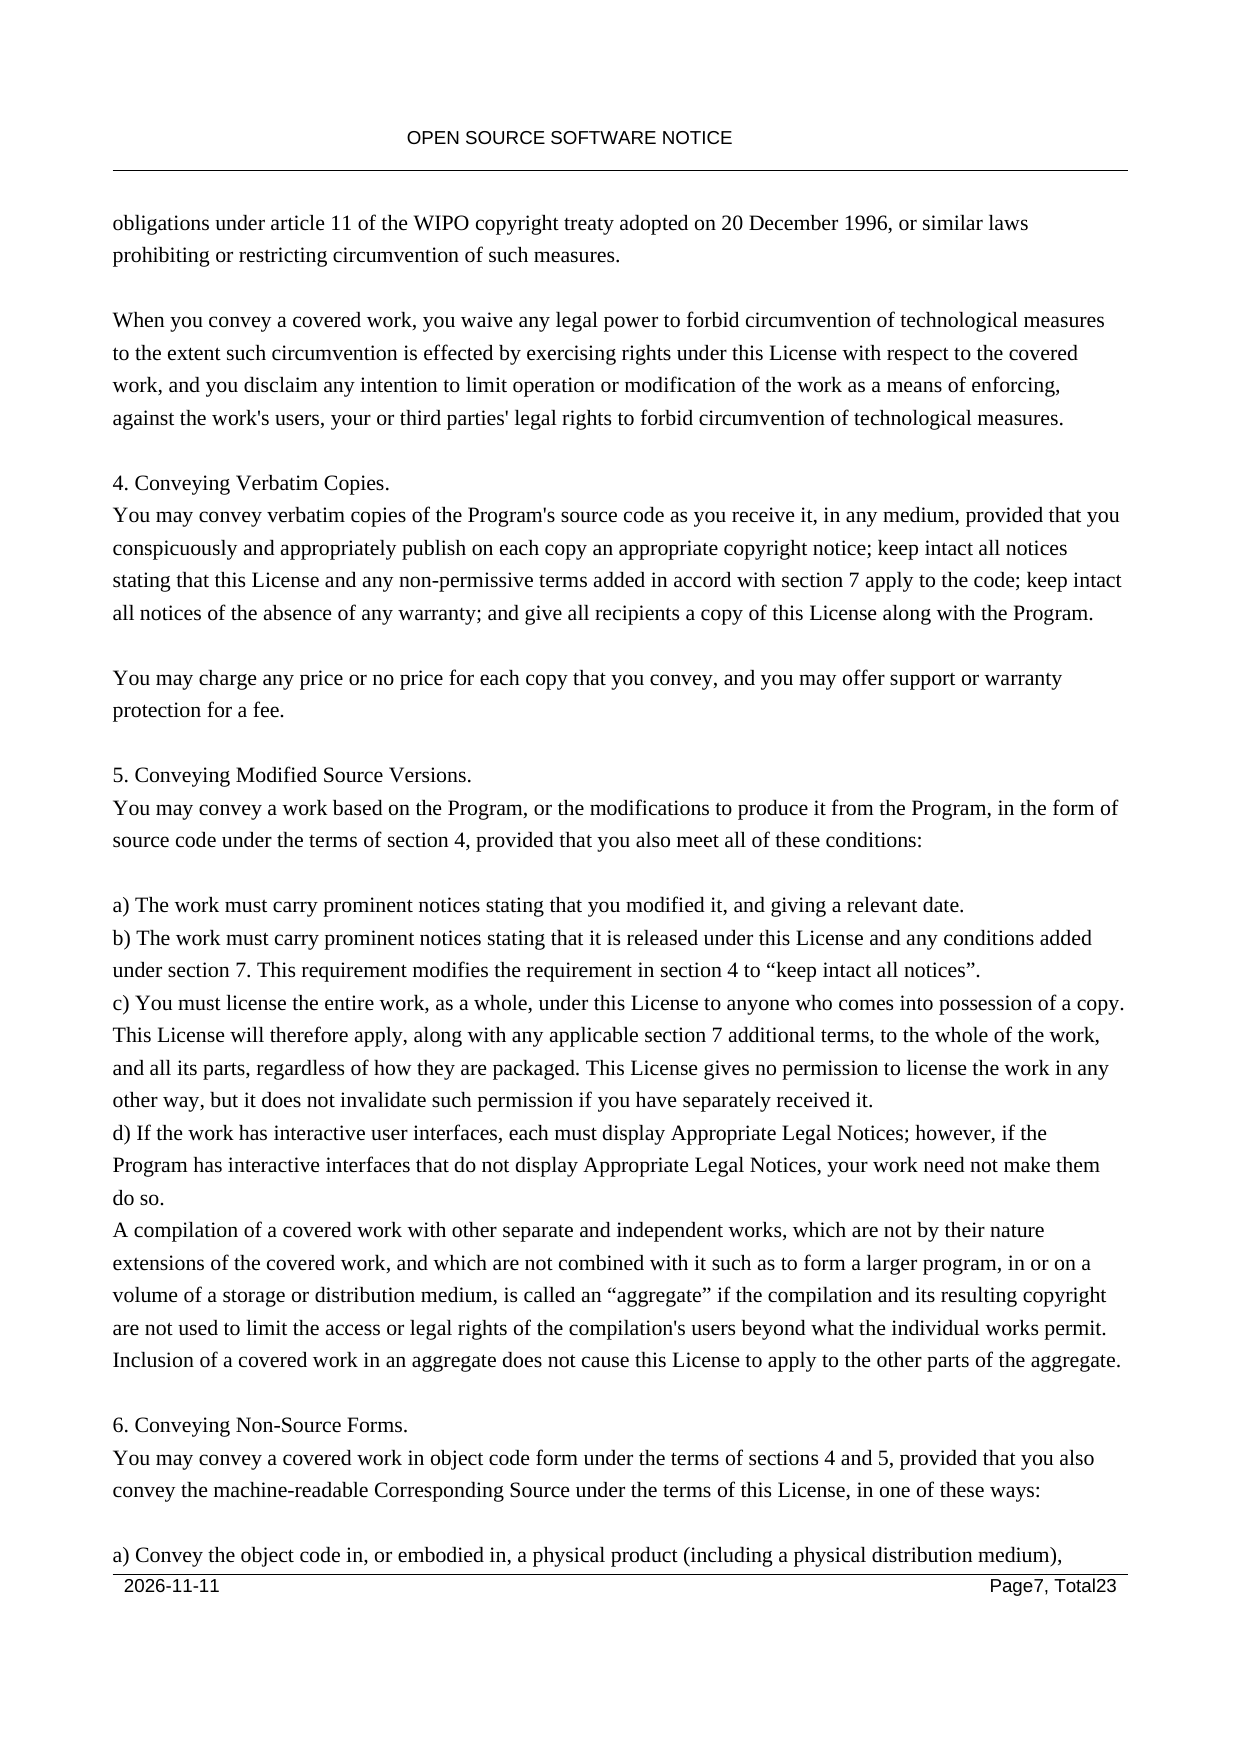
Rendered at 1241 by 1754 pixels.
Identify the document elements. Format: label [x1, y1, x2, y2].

text [112, 206, 1128, 1571]
